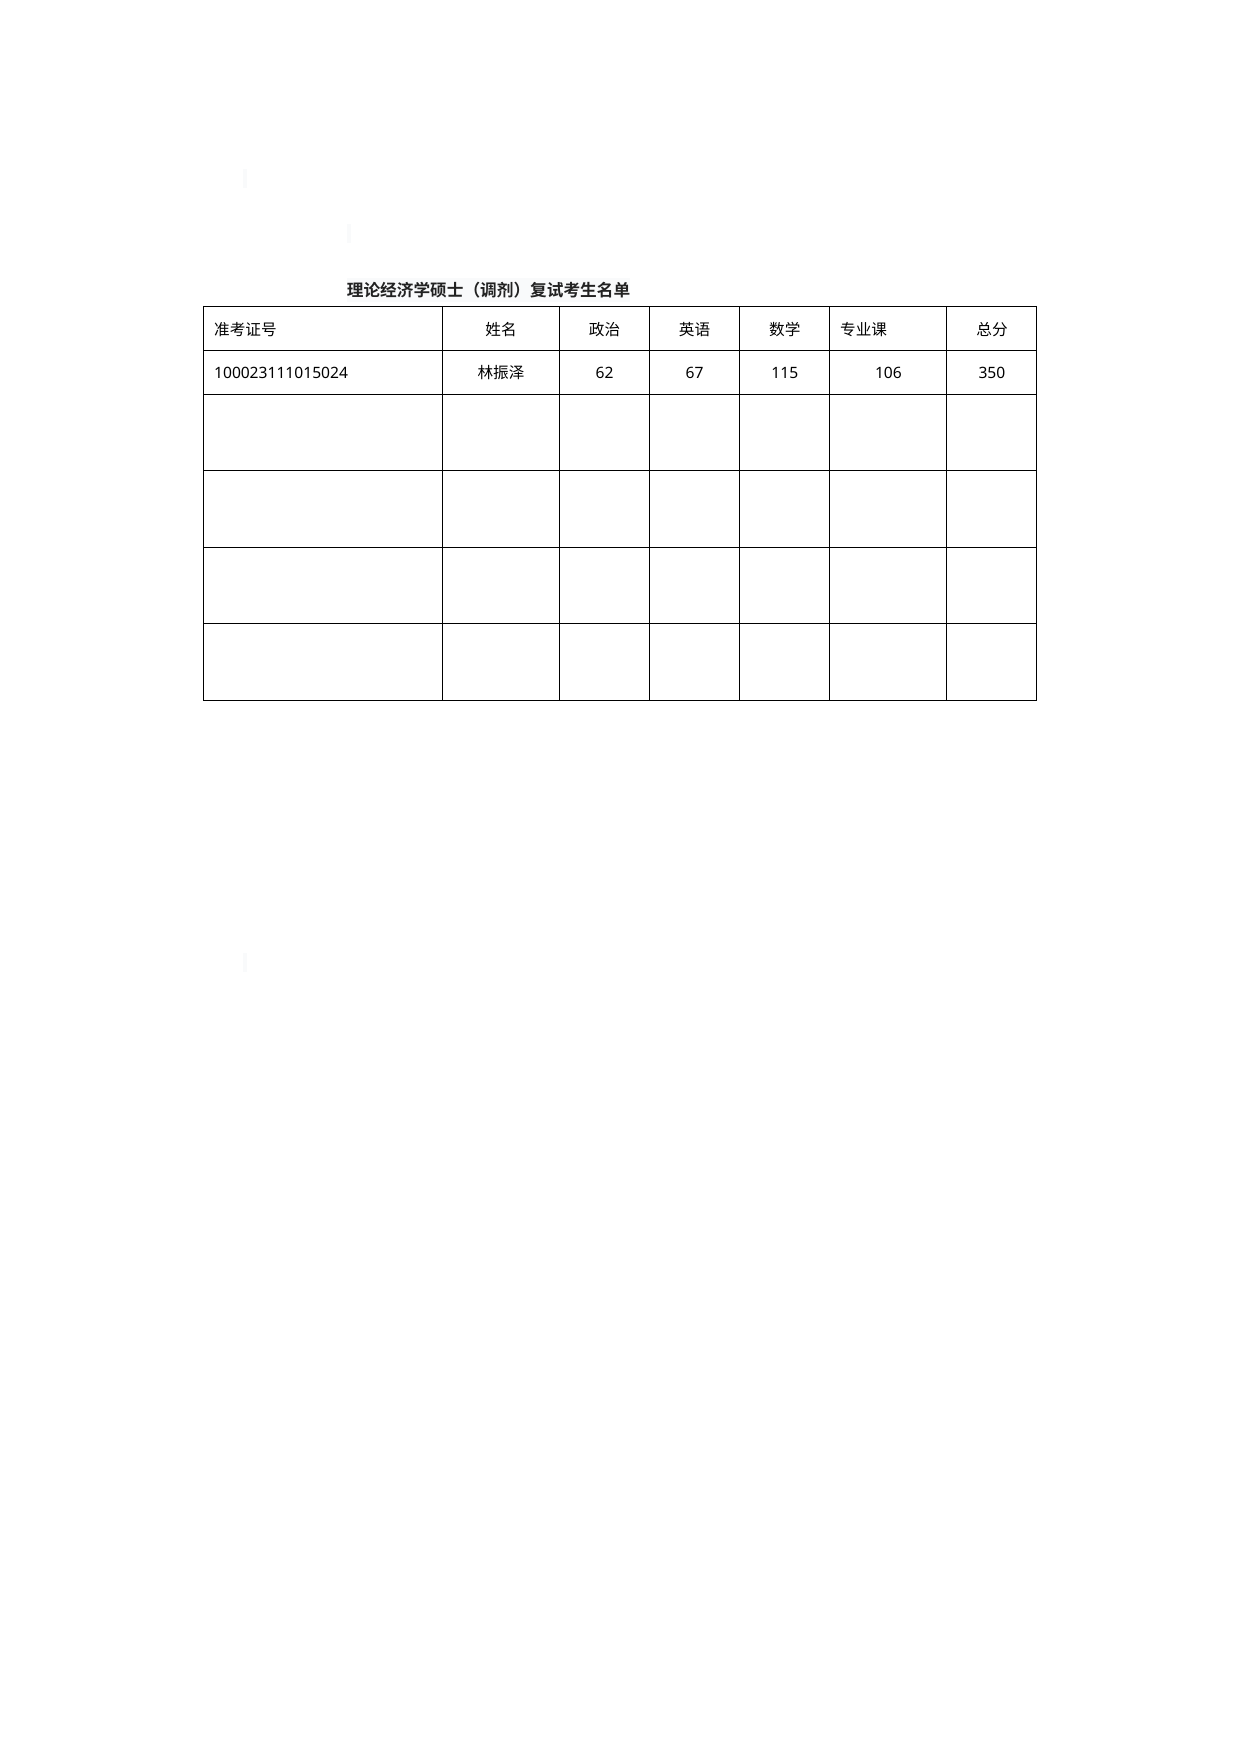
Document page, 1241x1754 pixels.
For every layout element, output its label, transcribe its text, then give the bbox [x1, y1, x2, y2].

table_cell ​ [560, 471, 649, 547]
table_cell 115 [740, 351, 829, 394]
table_cell ​ [740, 395, 829, 470]
table_header 英语 [650, 307, 739, 350]
table_cell 62 [560, 351, 649, 394]
table_cell ​ [830, 548, 946, 623]
table_cell ​ [740, 624, 829, 699]
table_cell ​ [204, 624, 442, 699]
table_cell ​ [947, 624, 1036, 699]
table_cell ​ [560, 395, 649, 470]
table_cell ​ [443, 395, 559, 470]
table_cell 100023111015024 [204, 351, 442, 394]
table_cell ​ [947, 548, 1036, 623]
text 理论经济学硕士（调剂）复试考生名单 [199, 273, 1053, 306]
table_cell ​ [740, 471, 829, 547]
table_cell ​ [947, 395, 1036, 470]
table_cell 106 [830, 351, 946, 394]
table_cell 67 [650, 351, 739, 394]
table_cell ​ [560, 548, 649, 623]
table_header 政治 [560, 307, 649, 350]
table_header 数学 [740, 307, 829, 350]
table_cell ​ [650, 548, 739, 623]
table_header 专业课 [830, 307, 946, 350]
table_cell ​ [650, 471, 739, 547]
table_cell ​ [204, 395, 442, 470]
table_cell ​ [443, 548, 559, 623]
table_cell ​ [740, 548, 829, 623]
table_cell ​ [204, 548, 442, 623]
table_cell 林振泽 [443, 351, 559, 394]
table_cell ​ [560, 624, 649, 699]
table_cell ​ [830, 471, 946, 547]
table_cell ​ [830, 624, 946, 699]
table_cell ​ [650, 395, 739, 470]
table_cell ​ [443, 624, 559, 699]
table_cell ​ [650, 624, 739, 699]
table_cell ​ [204, 471, 442, 547]
table_cell ​ [830, 395, 946, 470]
table_cell ​ [947, 471, 1036, 547]
table_header 准考证号 [204, 307, 442, 350]
table_cell ​ [443, 471, 559, 547]
table_cell 350 [947, 351, 1036, 394]
table_header 姓名 [443, 307, 559, 350]
table_header 总分 [947, 307, 1036, 350]
